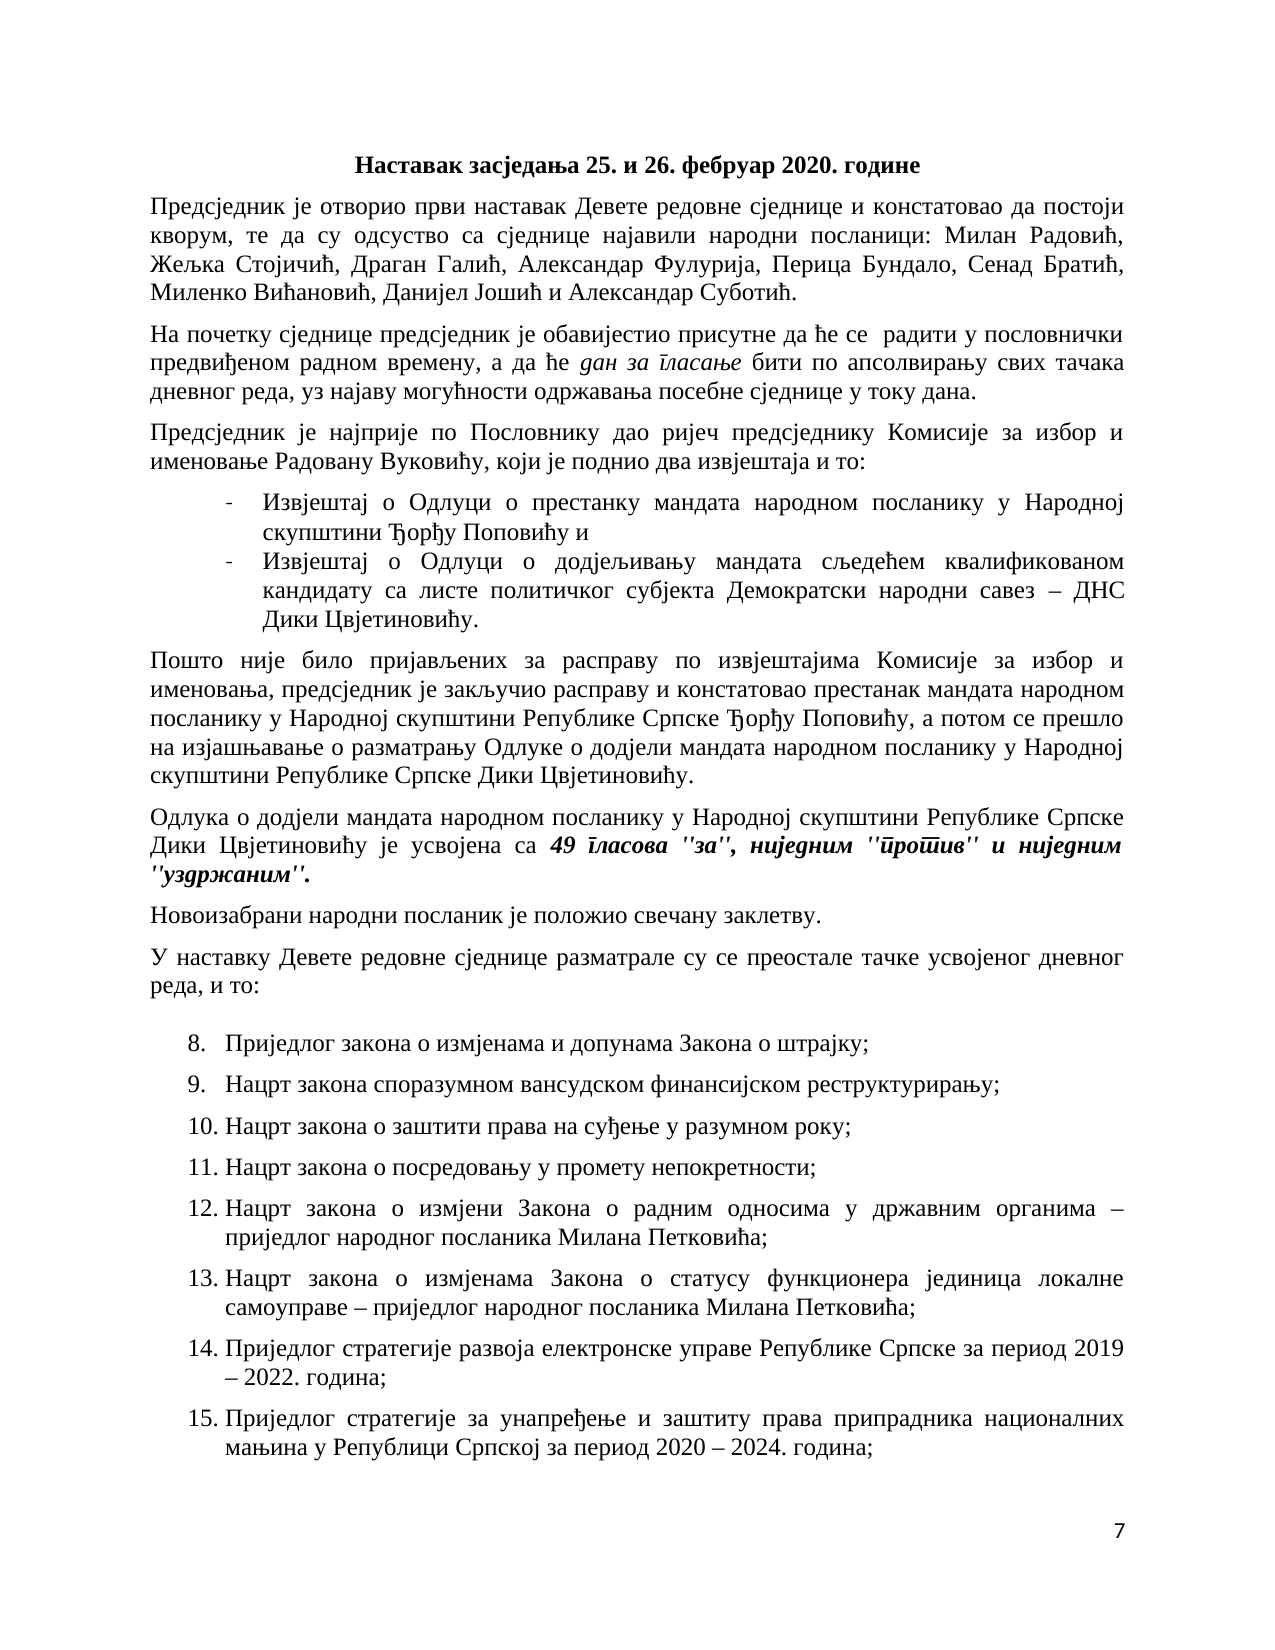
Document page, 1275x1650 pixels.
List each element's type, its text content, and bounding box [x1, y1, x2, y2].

list Нацрт закона о посредовању у промету непокретности; [187, 1152, 1125, 1181]
list Нацрт закона о измјенама Закона о статусу функционера јединица локалне самоуправе – приједлог народног посланика Милана Петковића; [187, 1263, 1125, 1321]
text Одлука о додјели мандата народном посланику у Народној скупштини Републике Српске Дики Цвјетиновићу је усвојена са 49 гласова ''за'', ниједним ''против'' и ниједним ''уздржаним''. [150, 802, 1125, 888]
list Приједлог закона о измјенама и допунама Закона о штрајку; [187, 1028, 1125, 1057]
text Новоизабрани народни посланик је положио свечану заклетву. [150, 900, 1125, 929]
text Пошто није било пријављених за расправу по извјештајима Комисије за избор и именовања, предсједник је закључио расправу и констатовао престанак мандата народном посланику у Народној скупштини Републике Српске Ђорђу Поповићу, а потом се прешло на изјашњавање о разматрању Одлуке о додјели мандата народном посланику у Народној скупштини Републике Српске Дики Цвјетиновићу. [150, 645, 1125, 789]
list Извјештај о Одлуци о додјељивању мандата сљедећем квалификованом кандидату са листе политичког субјекта Демократски народни савез – ДНС Дики Цвјетиновићу. [225, 546, 1125, 633]
list Нацрт закона споразумном вансудском финансијском реструктурирању; [187, 1069, 1125, 1098]
list Извјештај о Одлуци о престанку мандата народном посланику у Народној скупштини Ђорђу Поповићу и [225, 487, 1125, 546]
text Предсједник је најприје по Пословнику дао ријеч предсједнику Комисије за избор и именовање Радовану Вуковићу, који је поднио два извјештаја и то: [150, 417, 1125, 475]
text На почетку сједнице предсједник је обавијестио присутне да ће се радити у пословнички предвиђеном радном времену, а да ће дан за гласање бити по апсолвирању свих тачака дневног реда, уз најаву могућности одржавања посебне сједнице у току дана. [150, 319, 1125, 405]
list Нацрт закона о измјени Закона о радним односима у државним органима – приједлог народног посланика Милана Петковића; [187, 1193, 1125, 1251]
text У наставку Девете редовне сједнице разматрале су се преостале тачке усвојеног дневног реда, и то: [150, 942, 1125, 999]
list Нацрт закона о заштити права на суђење у разумном року; [187, 1111, 1125, 1139]
list Приједлог стратегије развоја електронске управе Републике Српске за период 2019 – 2022. година; [187, 1333, 1125, 1391]
list Приједлог стратегије за унапређење и заштиту права припрадника националних мањина у Републици Српској за период 2020 – 2024. година; [187, 1403, 1125, 1461]
text Предсједник је отворио први наставак Девете редовне сједнице и констатовао да постоји кворум, те да су одсуство са сједнице најавили народни посланици: Милан Радовић, Жељка Стојичић, Драган Галић, Александар Фулурија, Перица Бундало, Сенад Братић, Миленко Вићановић, Данијел Јошић и Александар Суботић. [150, 191, 1125, 306]
text Наставак засједања 25. и 26. фебруар 2020. године [150, 150, 1125, 179]
